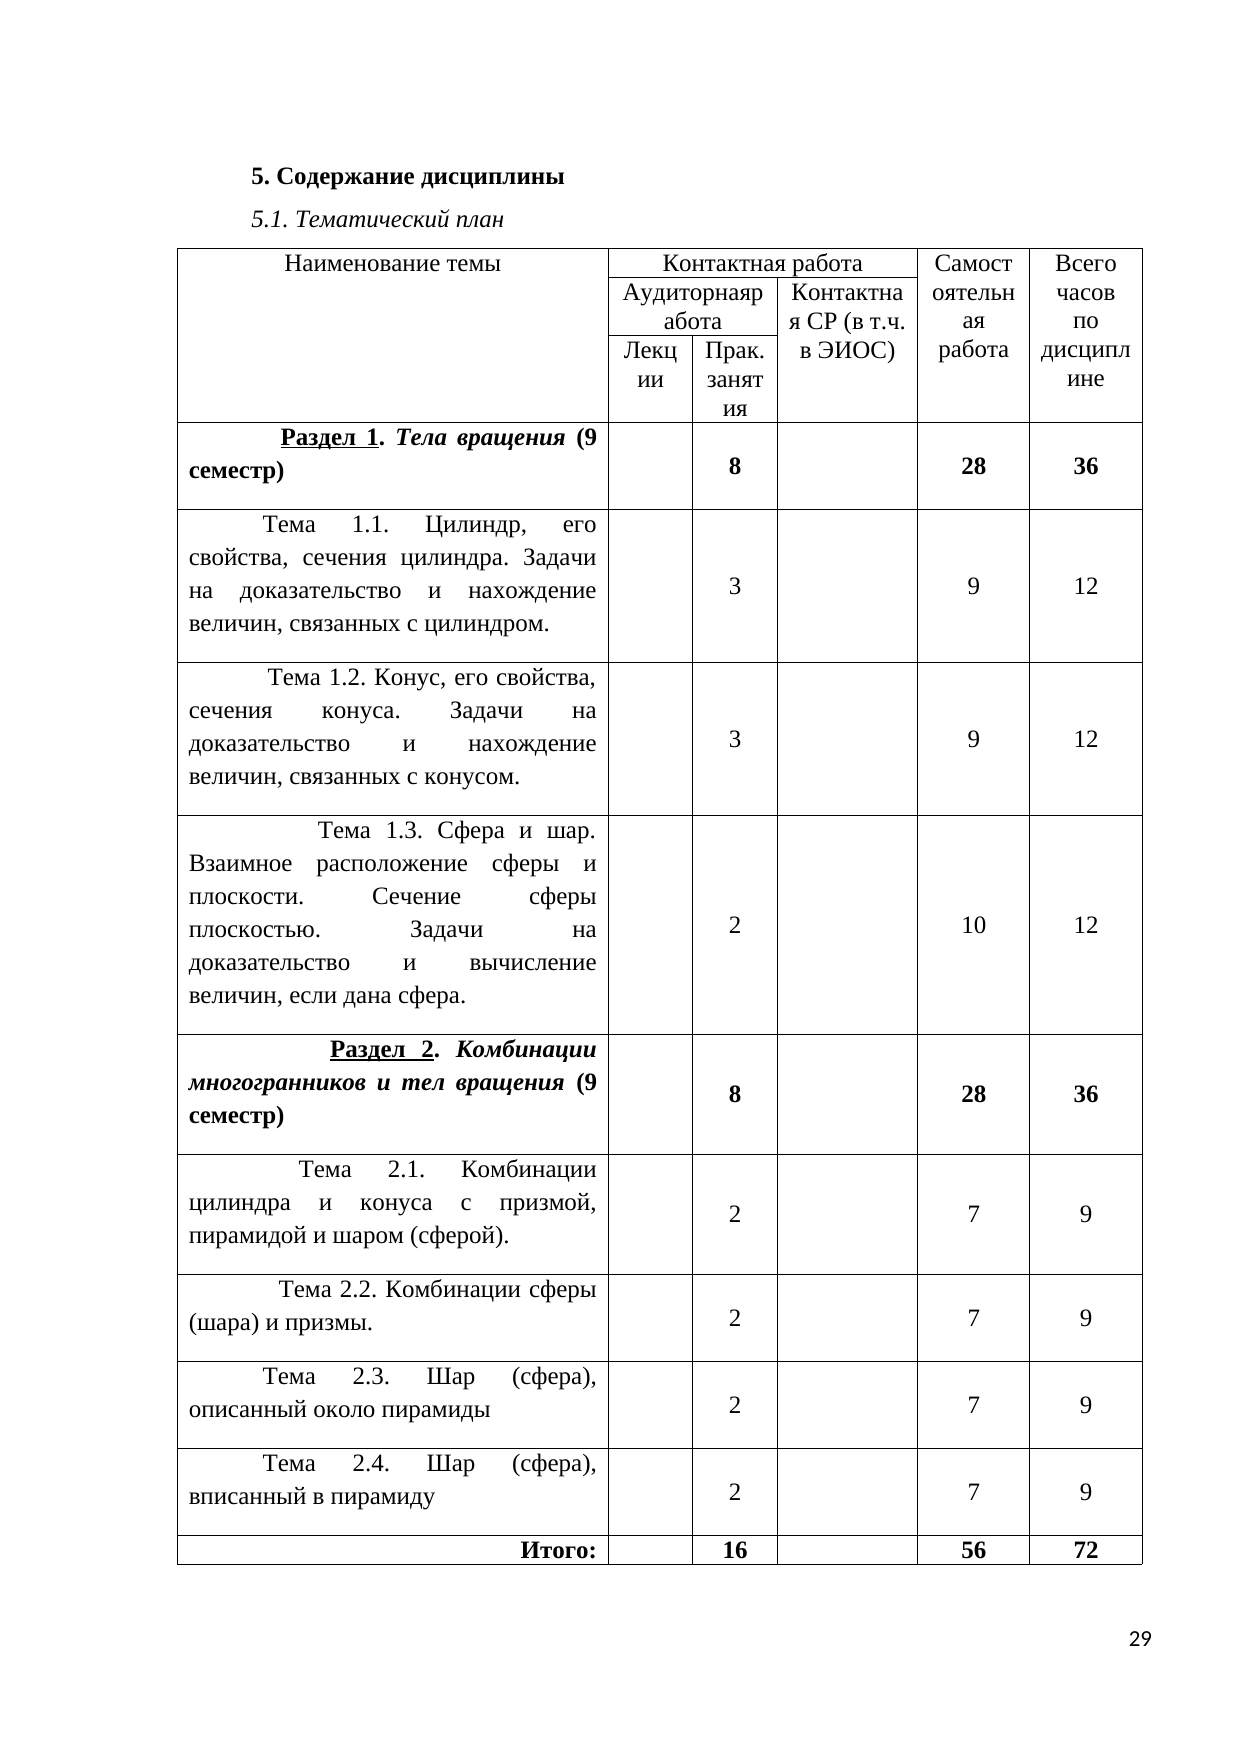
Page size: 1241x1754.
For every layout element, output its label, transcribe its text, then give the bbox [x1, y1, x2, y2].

table_cell 12 [1030, 510, 1142, 662]
table_cell 12 [1030, 816, 1142, 1034]
table_cell [778, 663, 917, 814]
table_cell Тема 2.4. Шар (сфера), вписанный в пирамиду [178, 1449, 608, 1534]
table_cell 56 [918, 1536, 1029, 1564]
table_cell [778, 1362, 917, 1448]
table_cell [609, 1155, 692, 1274]
table_cell [778, 816, 917, 1034]
table_cell [609, 423, 692, 508]
table_cell 9 [1030, 1449, 1142, 1534]
table_cell 9 [1030, 1362, 1142, 1448]
table_cell [609, 1536, 692, 1564]
table_cell 2 [693, 1362, 777, 1448]
table_cell Тема 1.1. Цилиндр, его свойства, сечения цилиндра. Задачи на доказательство и нахождение величин, связанных с цилиндром. [178, 510, 608, 662]
text 5. Содержание дисциплины [177, 161, 1152, 190]
table_cell [778, 1155, 917, 1274]
table_cell 8 [693, 1035, 777, 1154]
table_cell Тема 2.3. Шар (сфера), описанный около пирамиды [178, 1362, 608, 1448]
table_cell [609, 1275, 692, 1361]
table_cell Тема 2.2. Комбинации сферы (шара) и призмы. [178, 1275, 608, 1361]
table_cell 7 [918, 1449, 1029, 1534]
table_cell [609, 1449, 692, 1534]
table_cell [609, 1035, 692, 1154]
table_cell [609, 816, 692, 1034]
table_cell Итого: [178, 1536, 608, 1564]
table_header Контактная работа [609, 249, 917, 277]
table_cell 72 [1030, 1536, 1142, 1564]
table_cell Прак. занятия [693, 336, 777, 422]
table_cell 2 [693, 1275, 777, 1361]
table_cell 3 [693, 663, 777, 814]
table_cell 28 [918, 423, 1029, 508]
table_cell 28 [918, 1035, 1029, 1154]
table_cell 2 [693, 1155, 777, 1274]
table_cell [778, 510, 917, 662]
table_cell [609, 510, 692, 662]
table_cell Контактная СР (в т.ч. в ЭИОС) [778, 278, 917, 422]
table_cell [609, 1362, 692, 1448]
table_cell 7 [918, 1155, 1029, 1274]
table_cell 2 [693, 1449, 777, 1534]
table_cell [778, 423, 917, 508]
table_cell [778, 1275, 917, 1361]
table_cell [778, 1035, 917, 1154]
table_cell 9 [1030, 1155, 1142, 1274]
table_cell Тема 1.2. Конус, его свойства, сечения конуса. Задачи на доказательство и нахождение величин, связанных с конусом. [178, 663, 608, 814]
table_cell [778, 1449, 917, 1534]
table_cell 12 [1030, 663, 1142, 814]
table_cell 2 [693, 816, 777, 1034]
table_cell 7 [918, 1275, 1029, 1361]
table_cell 36 [1030, 1035, 1142, 1154]
table_cell 9 [918, 663, 1029, 814]
table_cell Лекции [609, 336, 692, 422]
table_cell 9 [918, 510, 1029, 662]
table_cell 10 [918, 816, 1029, 1034]
table_header Всего часов по дисциплине [1030, 249, 1142, 422]
table_cell 8 [693, 423, 777, 508]
table_header Самостоятельная работа [918, 249, 1029, 422]
table_cell Аудиторнаяработа [609, 278, 777, 335]
table_cell 7 [918, 1362, 1029, 1448]
table_header Наименование темы [178, 249, 608, 422]
table_cell Тема 1.3. Сфера и шар. Взаимное расположение сферы и плоскости. Сечение сферы плоскостью. Задачи на доказательство и вычисление величин, если дана сфера. [178, 816, 608, 1034]
table_cell 16 [693, 1536, 777, 1564]
table_cell 36 [1030, 423, 1142, 508]
table_cell [778, 1536, 917, 1564]
table_cell 3 [693, 510, 777, 662]
table_cell Тема 2.1. Комбинации цилиндра и конуса с призмой, пирамидой и шаром (сферой). [178, 1155, 608, 1274]
table_cell Раздел 1. Тела вращения (9 семестр) [178, 423, 608, 508]
table_cell Раздел 2. Комбинации многогранников и тел вращения (9 семестр) [178, 1035, 608, 1154]
table_cell 9 [1030, 1275, 1142, 1361]
text 5.1. Тематический план [177, 204, 1152, 233]
table_cell [609, 663, 692, 814]
